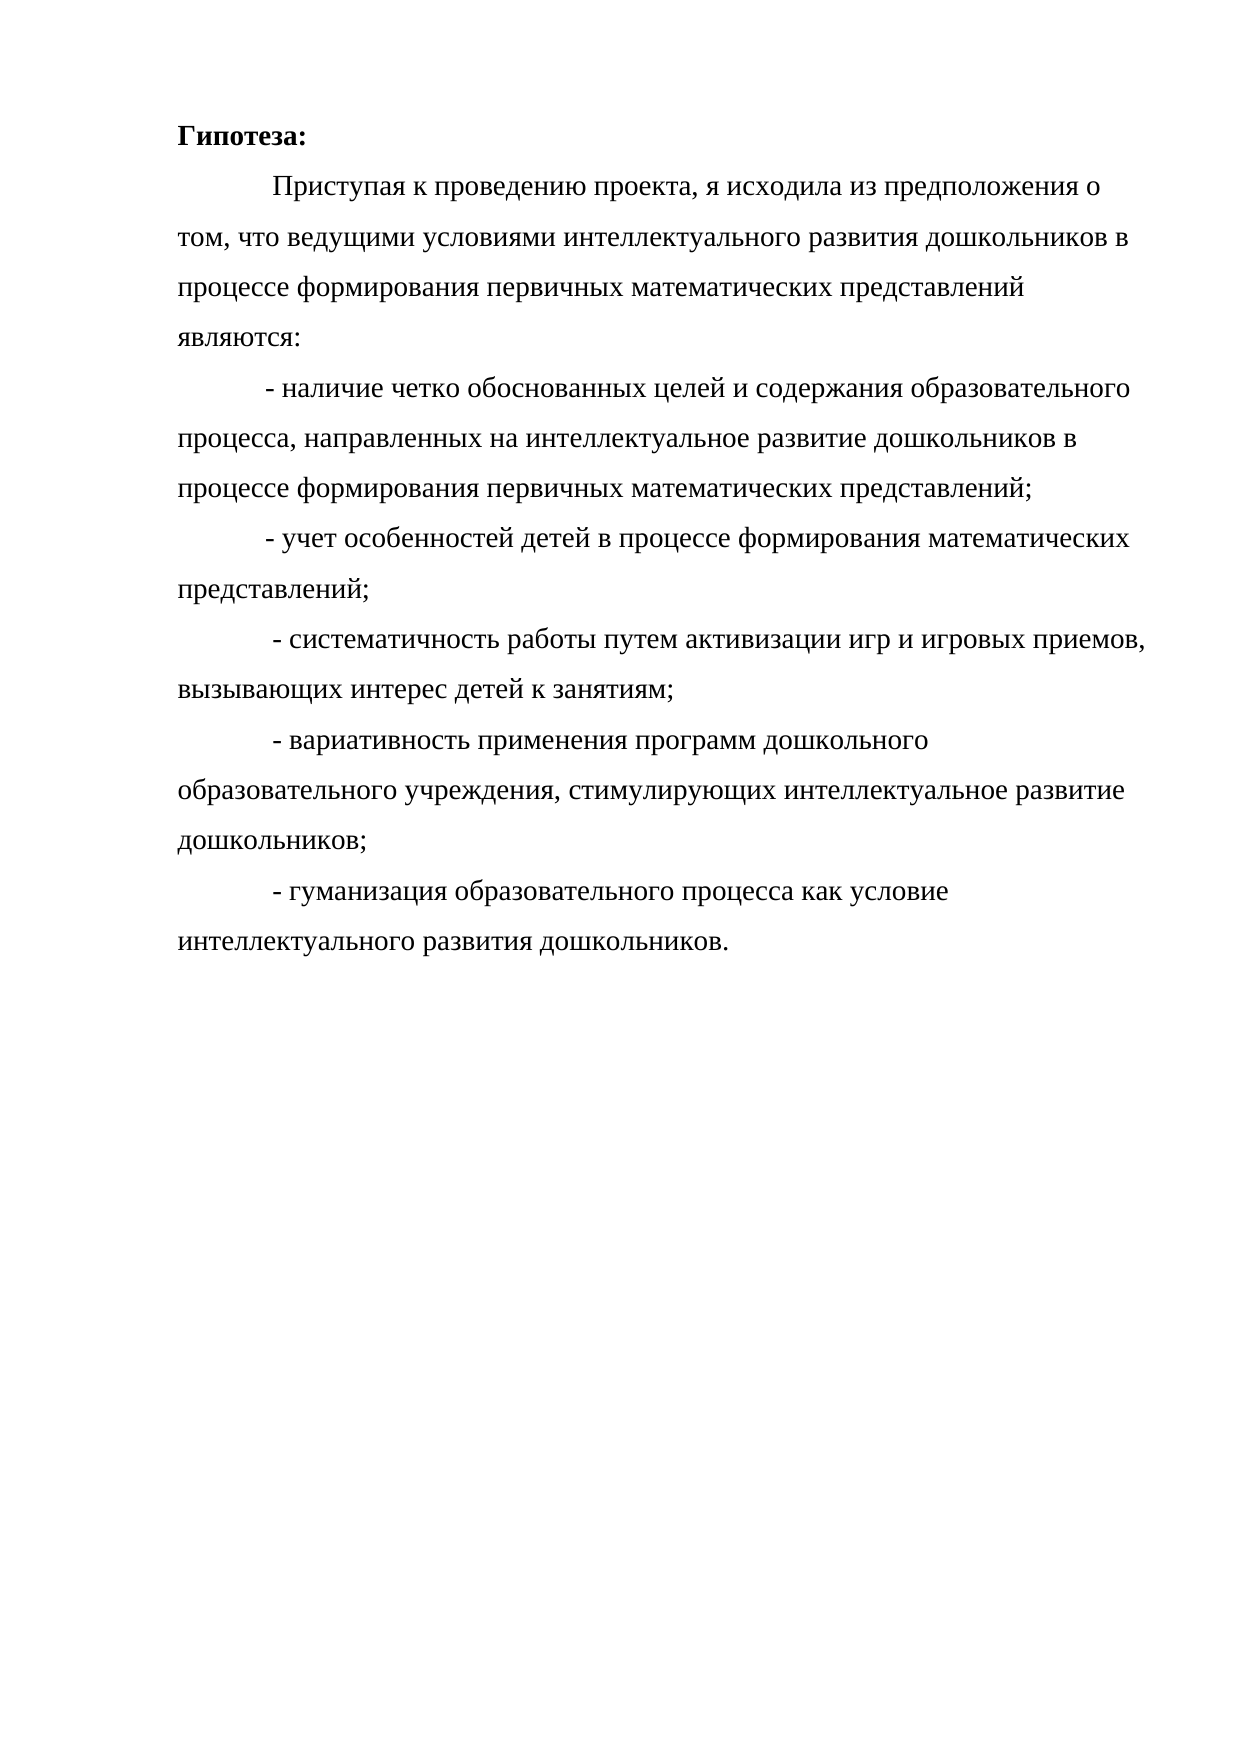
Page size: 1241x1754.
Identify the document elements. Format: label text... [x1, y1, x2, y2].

text Гипотеза: Приступая к проведению проекта, я исходила из предположения о том, что ведущими условиями интеллектуального развития дошкольников в процессе формирования первичных математических представлений являются: - наличие четко обоснованных целей и содержания образовательного процесса, направленных на интеллектуальное развитие дошкольников в процессе формирования первичных математических представлений; - учет особенностей детей в процессе формирования математических представлений; - систематичность работы путем активизации игр и игровых приемов, вызывающих интерес детей к занятиям; - вариативность применения программ дошкольного образовательного учреждения, стимулирующих интеллектуальное развитие дошкольников; - гуманизация образовательного процесса как условие интеллектуального развития дошкольников. [177, 118, 1152, 999]
